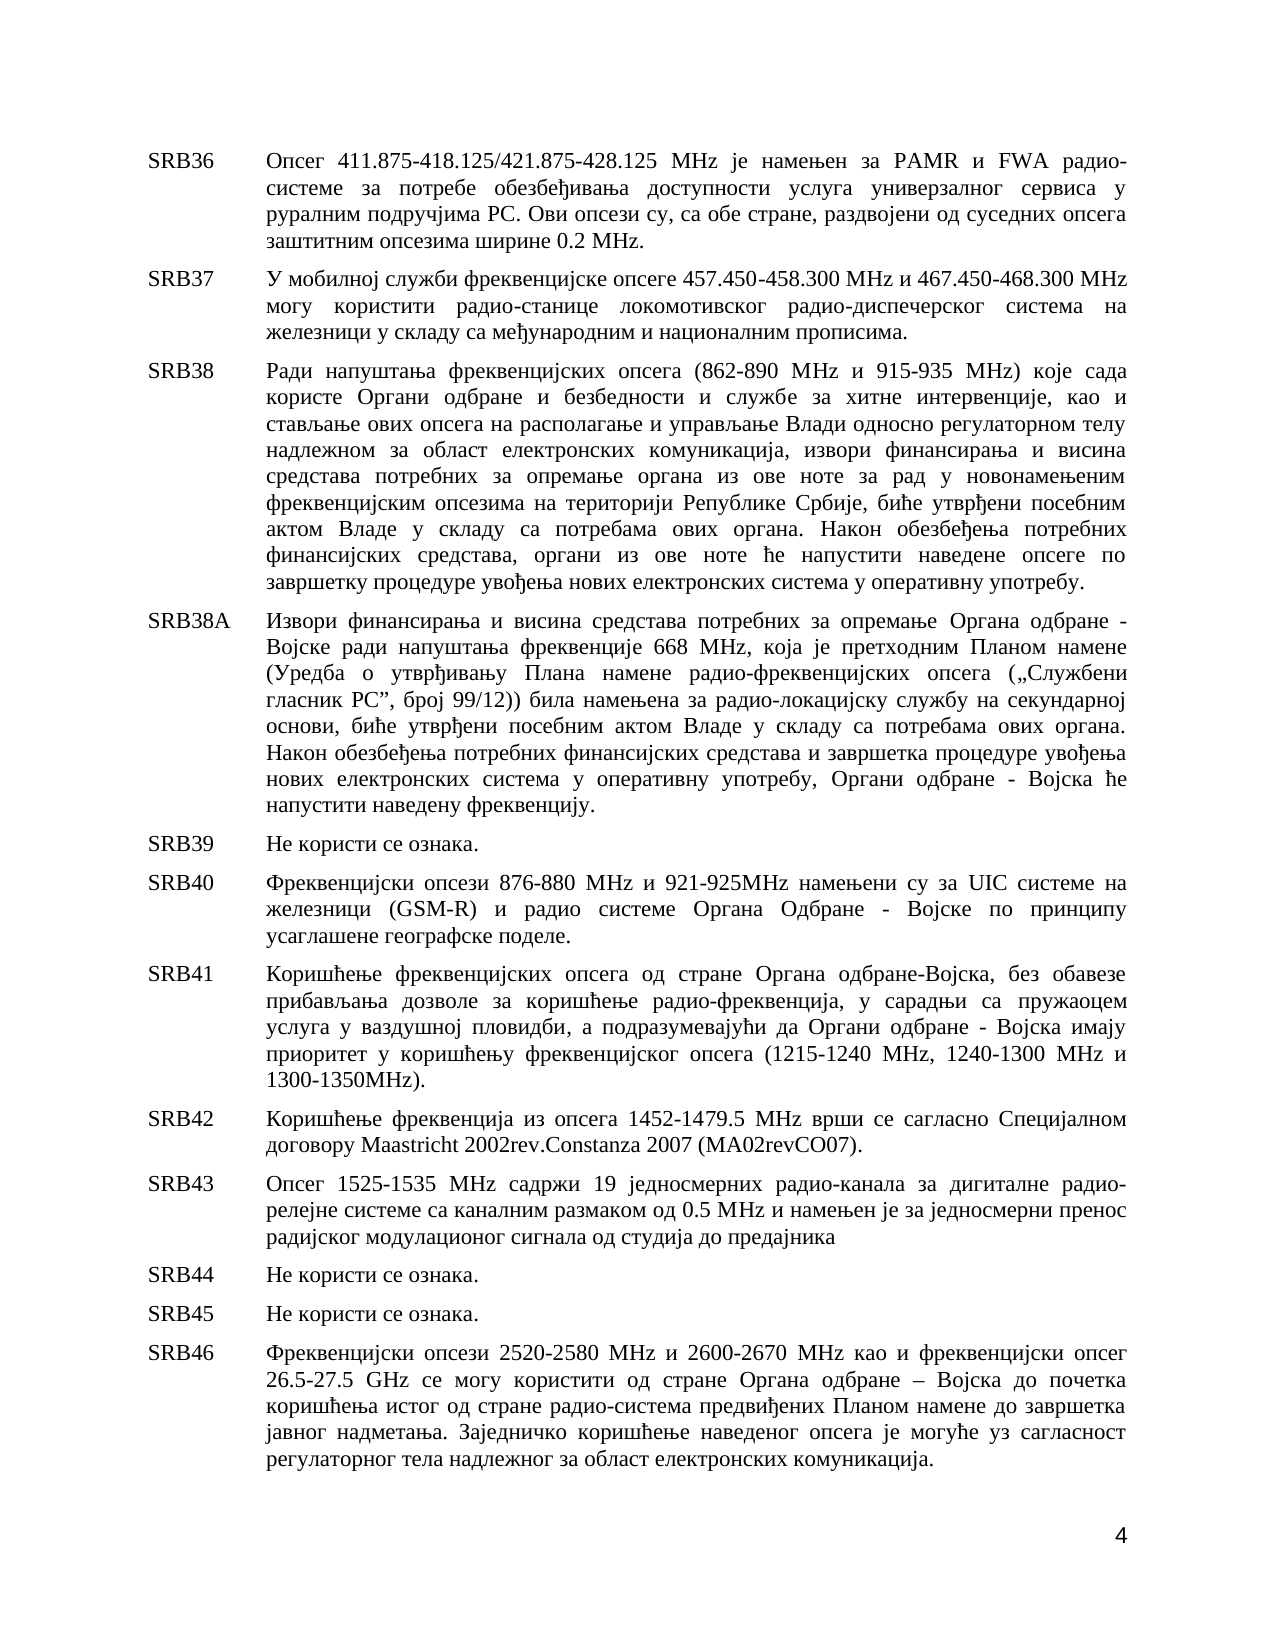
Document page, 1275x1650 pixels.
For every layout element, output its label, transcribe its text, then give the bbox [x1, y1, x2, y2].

list SRB37 У мобилној служби фреквенцијске опсеге 457.450-458.300 МHz и 467.450-468.300 МHz могу користити радио-станице локомотивског радио-диспечерског система на железници у складу са међународним и националним прописима. [148, 266, 1127, 344]
list SRB45 Не користи се ознака. [148, 1300, 1127, 1327]
list SRB42 Коришћење фреквенција из опсега 1452-1479.5 MHz врши се сагласно Специјалном договору Maastricht 2002rev.Constanza 2007 (MA02revCO07). [148, 1105, 1127, 1157]
list SRB39 Не користи се ознака. [148, 830, 1127, 856]
list SRB44 Не користи се ознака. [148, 1262, 1127, 1288]
list SRB38A Извори финансирања и висина средстава потребних за опремање Oрганa одбране - Војскe ради напуштања фреквенцијe 668 МHz, која је претходним Планом намене (Уредбa о утврђивању Плана намене радио-фреквенцијских опсега („Службени гласник РС”, број 99/12)) била намењена за радио-локацијску службу на секундарној основи, биће утврђени посебним актом Владе у складу са потребама ових органа. Након обезбеђења потребних финансијских средстава и завршетка процедуре увођења нових електронских система у оперативну употребу, Oргани одбране - Војска ће напустити наведену фреквенцију. [148, 607, 1127, 818]
list SRB41 Коришћење фреквенцијских опсега од стране Органа одбране-Војска, без обавезе прибављања дозволе за коришћење радио-фреквенција, у сарадњи са пружаоцем услуга у ваздушној пловидби, а подразумевајући да Органи одбране - Војска имају приоритет у коришћењу фреквенцијског опсега (1215-1240 MHz, 1240-1300 MHz и 1300-1350MHz). [148, 961, 1127, 1092]
list SRB38 Ради напуштања фреквенцијских опсега (862-890 МHz и 915-935 МHz) које сада користе Oргани одбране и безбедности и службe за хитне интервенције, као и стављање ових опсега на располагање и управљање Влади односно регулаторном телу надлежном за област електронских комуникација, извори финансирања и висина средстава потребних за опремање органа из ове ноте за рад у новонамењеним фреквенцијским опсезима на територији Републике Србије, биће утврђени посебним актом Владе у складу са потребама ових органа. Након обезбеђења потребних финансијских средстава, органи из ове ноте ће напустити наведене опсеге по завршетку процедуре увођења нових електронских система у оперативну употребу. [148, 357, 1127, 594]
list SRB46 Фреквенцијски опсези 2520-2580 MHz и 2600-2670 MHz као и фреквенцијски опсег 26.5-27.5 GHz се могу користити од стране Органа одбране – Војска до почетка коришћења истог од стране радио-система предвиђених Планом намене до завршетка јавног надметања. Заједничко коришћење наведеног опсега је могуће уз сагласност регулаторног тела надлежног за област електронских комуникација. [148, 1339, 1127, 1471]
list SRB36 Опсег 411.875-418.125/421.875-428.125 MHz је намењен за PAMR и FWA радио-системе за потребе обезбеђивања доступности услуга универзалног сервиса у руралним подручјима РС. Ови опсези су, са обе стране, раздвојени од суседних опсега заштитним опсезима ширине 0.2 MHz. [148, 148, 1127, 253]
list SRB40 Фреквенцијски опсези 876-880 МHz и 921-925МHz намењени су за UIC системе на железници (GSM-R) и радио системе Органа Одбране - Војске по принципу усаглашене географске поделе. [148, 869, 1127, 948]
list SRB43 Опсег 1525-1535 MHz садржи 19 једносмерних радио-канала за дигиталне радио-релејне системе са каналним размаком од 0.5 МHz и намењен је за једносмерни пренос радијског модулационог сигнала од студија до предајника [148, 1170, 1127, 1249]
